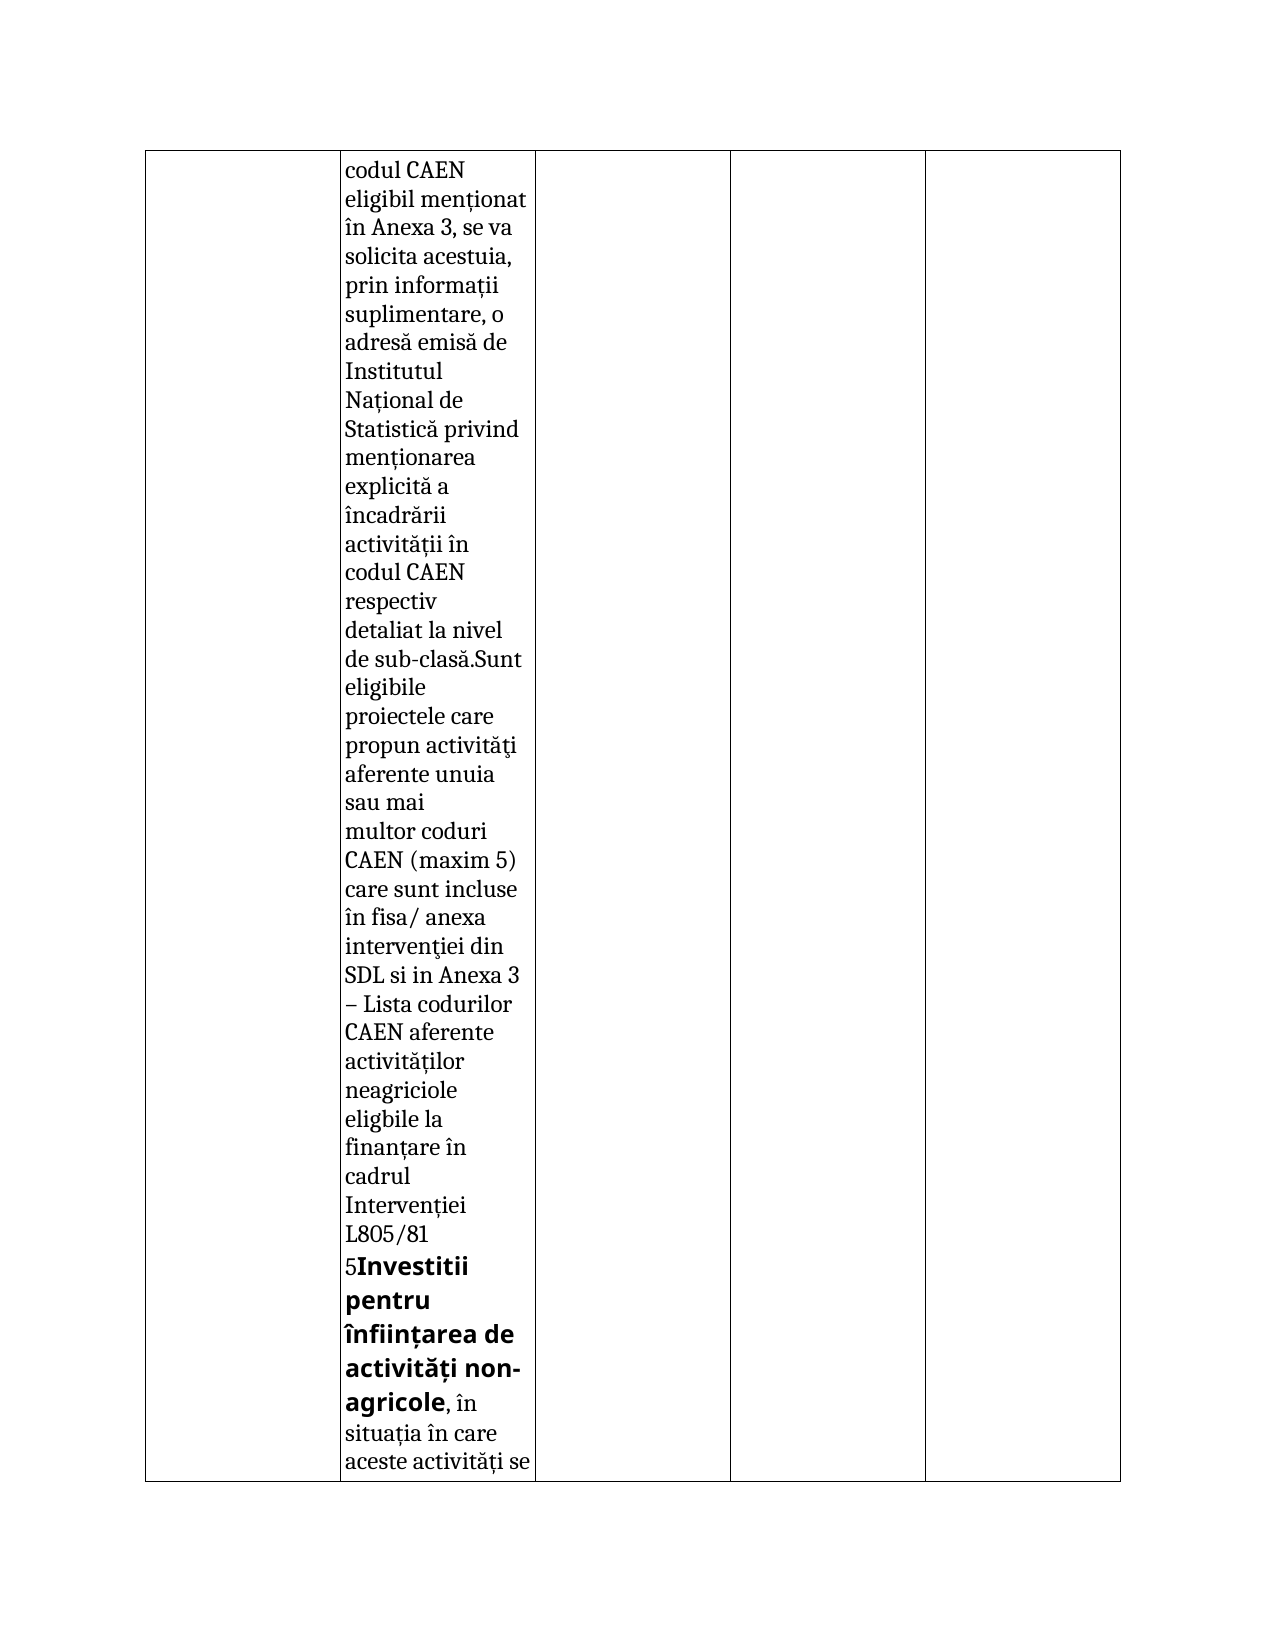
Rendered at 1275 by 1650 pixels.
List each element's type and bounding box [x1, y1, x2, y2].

table_cell [341, 151, 535, 1481]
